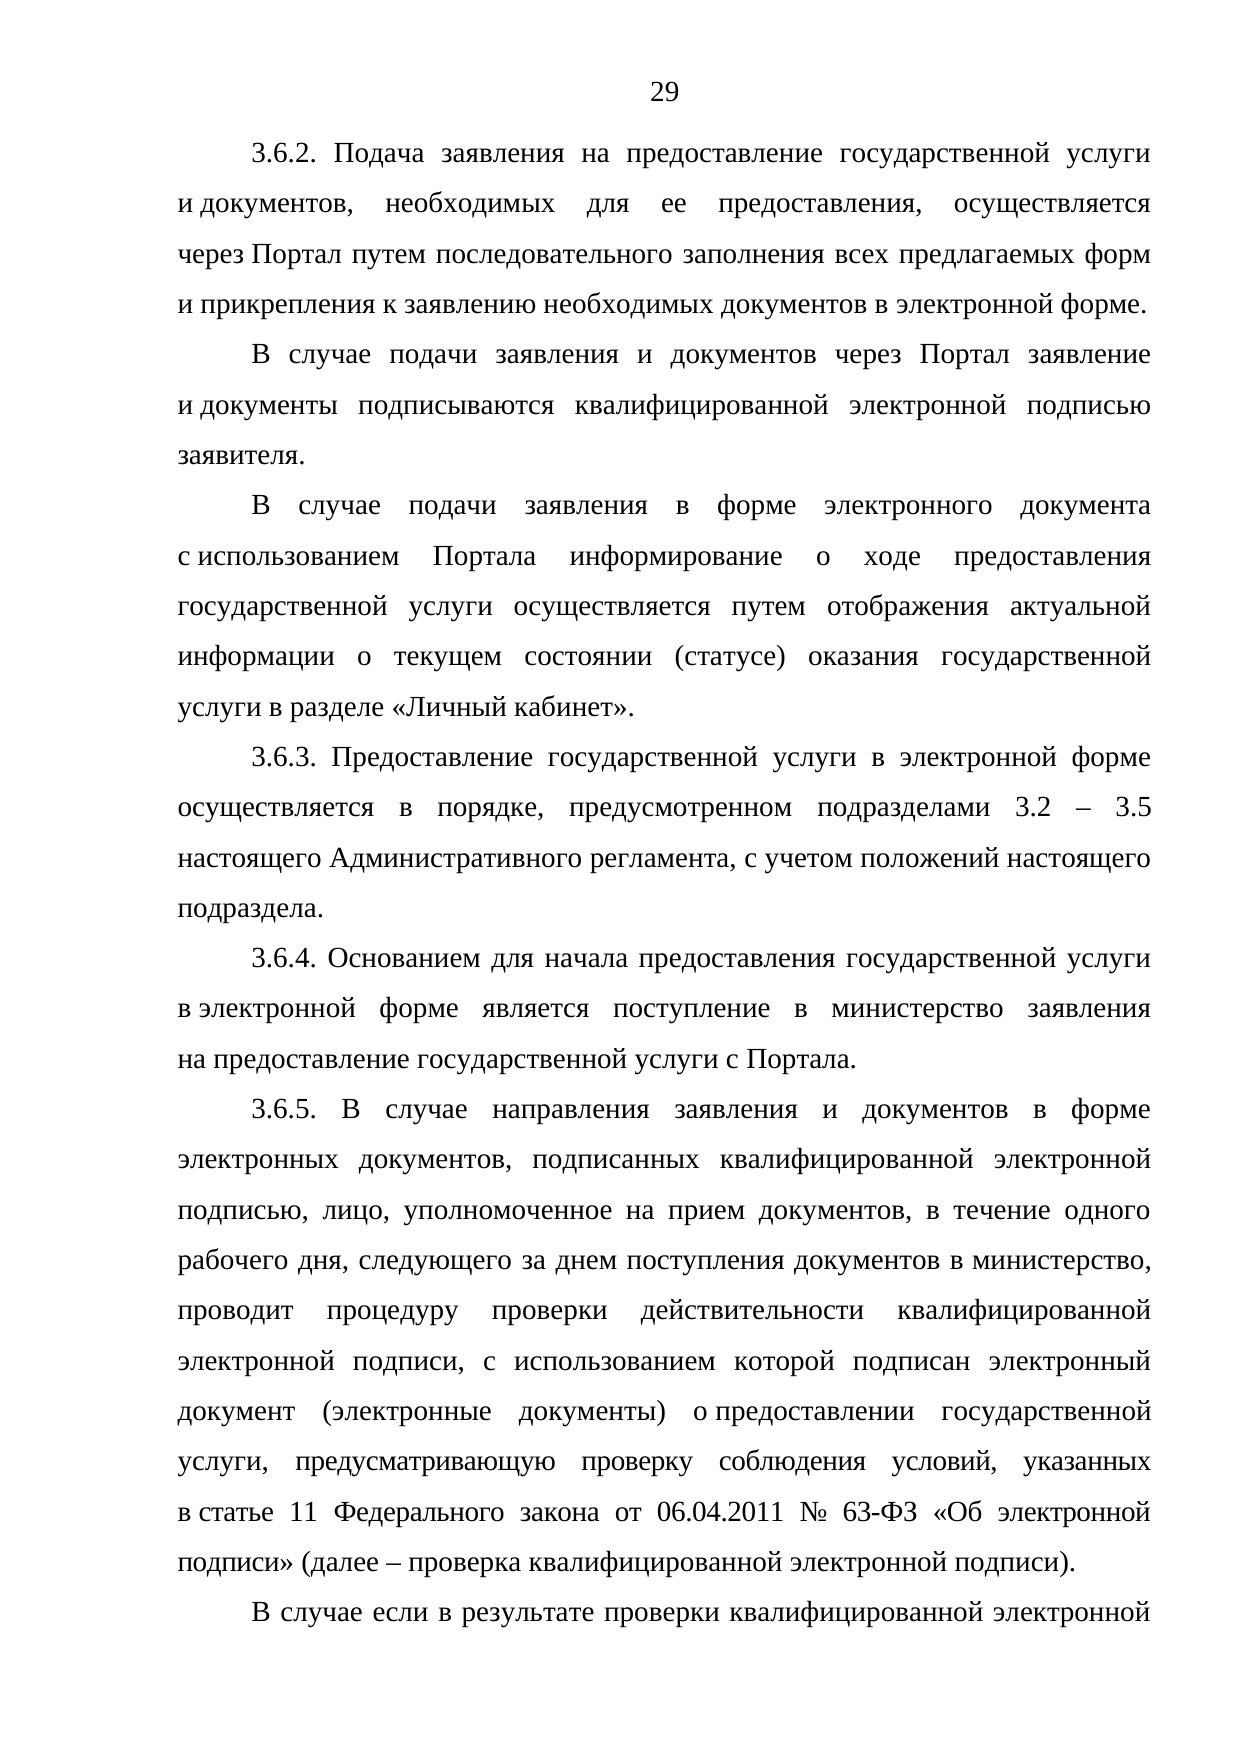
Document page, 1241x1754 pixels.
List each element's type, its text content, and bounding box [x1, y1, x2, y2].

text 3.6.3. Предоставление государственной услуги в электронной форме осуществляется в порядке, предусмотренном подразделами 3.2 – 3.5 настоящего Административного регламента, с учетом положений настоящего подраздела. [177, 739, 1152, 923]
text В случае подачи заявления и документов через Портал заявление и документы подписываются квалифицированной электронной подписью заявителя. [177, 337, 1152, 471]
text 3.6.5. В случае направления заявления и документов в форме электронных документов, подписанных квалифицированной электронной подписью, лицо, уполномоченное на прием документов, в течение одного рабочего дня, следующего за днем поступления документов в министерство, проводит процедуру проверки действительности квалифицированной электронной подписи, с использованием которой подписан электронный документ (электронные документы) о предоставлении государственной услуги, предусматривающую проверку соблюдения условий, указанных в статье 11 Федерального закона от 06.04.2011 № 63-ФЗ «Об электронной подписи» (далее – проверка квалифицированной электронной подписи). [177, 1091, 1152, 1578]
text 3.6.4. Основанием для начала предоставления государственной услуги в электронной форме является поступление в министерство заявления на предоставление государственной услуги с Портала. [177, 940, 1152, 1074]
text 3.6.2. Подача заявления на предоставление государственной услуги и документов, необходимых для ее предоставления, осуществляется через Портал путем последовательного заполнения всех предлагаемых форм и прикрепления к заявлению необходимых документов в электронной форме. [177, 135, 1152, 320]
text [177, 1594, 1152, 1628]
text В случае подачи заявления в форме электронного документа с использованием Портала информирование о ходе предоставления государственной услуги осуществляется путем отображения актуальной информации о текущем состоянии (статусе) оказания государственной услуги в разделе «Личный кабинет». [177, 487, 1152, 722]
